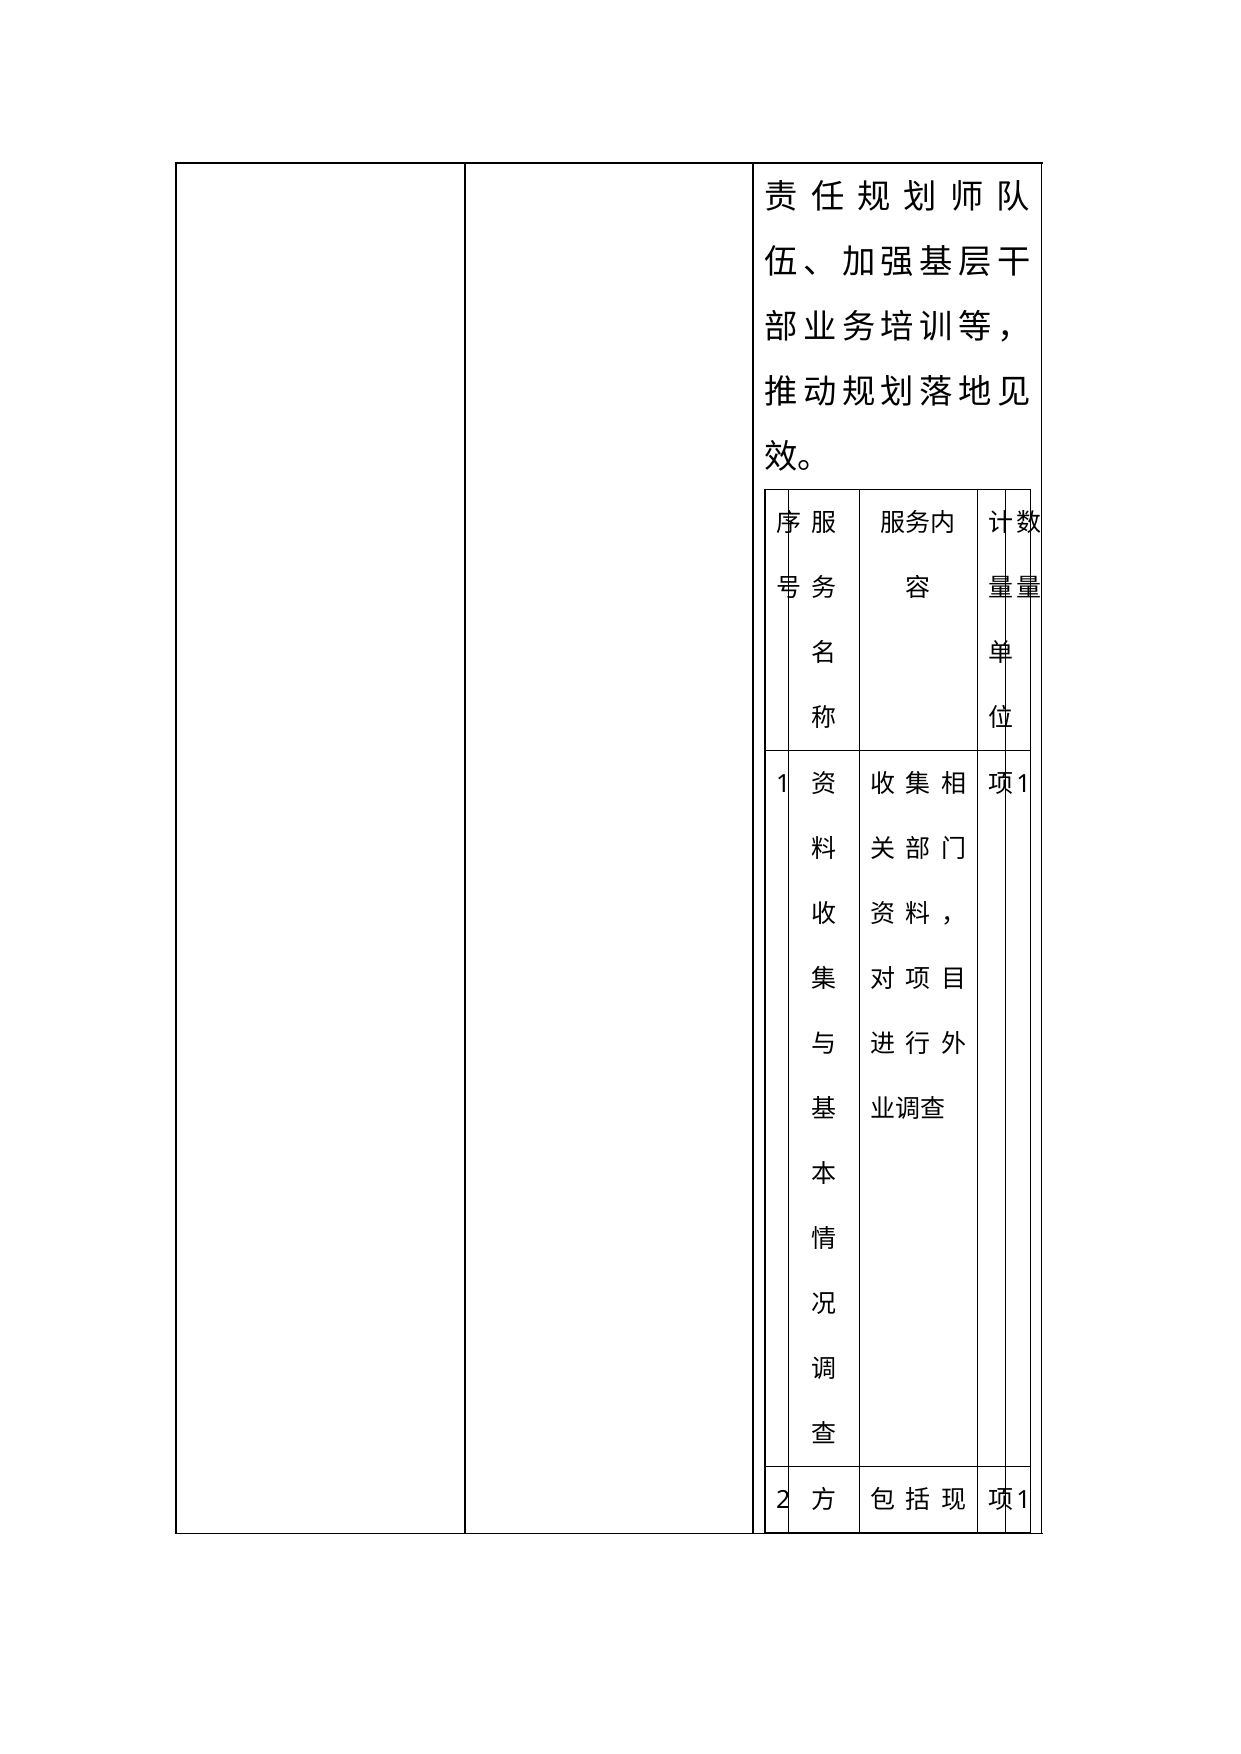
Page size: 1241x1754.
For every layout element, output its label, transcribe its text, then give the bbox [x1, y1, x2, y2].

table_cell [754, 164, 1041, 1533]
table_cell 1 [177, 164, 464, 1533]
table_cell [466, 164, 752, 1533]
